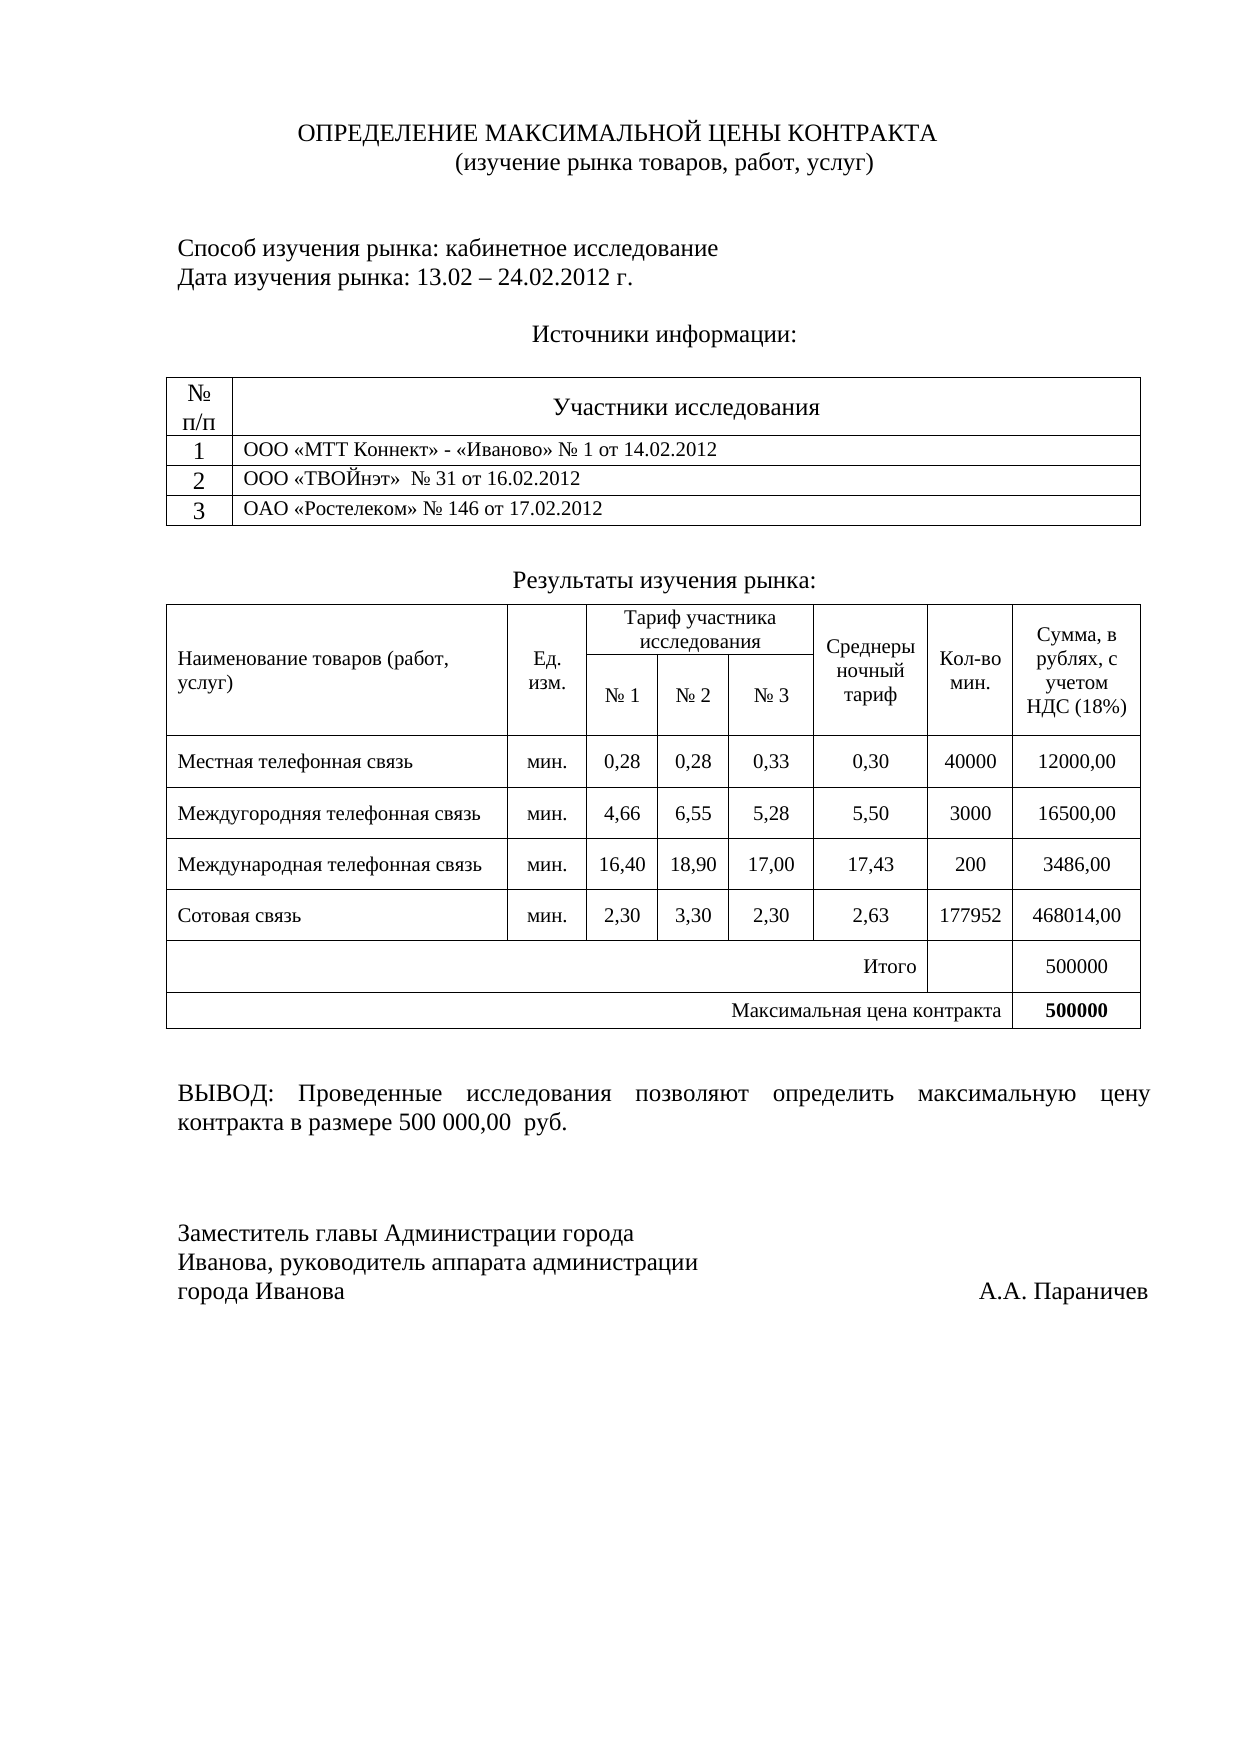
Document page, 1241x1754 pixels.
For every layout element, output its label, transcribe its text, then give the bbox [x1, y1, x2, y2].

table_header Наименование товаров (работ, услуг) [167, 605, 507, 735]
table_cell Местная телефонная связь [167, 736, 507, 787]
table_cell 16,40 [587, 839, 657, 889]
table_cell № 3 [729, 655, 813, 735]
table_cell 2,30 [587, 890, 657, 940]
table_cell 18,90 [658, 839, 728, 889]
table_cell 0,28 [587, 736, 657, 787]
table_cell 5,28 [729, 788, 813, 838]
table_cell 0,33 [729, 736, 813, 787]
text Заместитель главы Администрации города [177, 1218, 1152, 1247]
text Дата изучения рынка: 13.02 – 24.02.2012 г. [177, 262, 1152, 291]
table_header Участники исследования [233, 378, 1140, 435]
table_cell Сотовая связь [167, 890, 507, 940]
table_cell 3486,00 [1013, 839, 1140, 889]
table_cell 200 [928, 839, 1012, 889]
text Способ изучения рынка: кабинетное исследование [177, 233, 1152, 262]
table_cell Междугородняя телефонная связь [167, 788, 507, 838]
table_cell 16500,00 [1013, 788, 1140, 838]
table_cell мин. [508, 839, 586, 889]
table_header Тариф участника исследования [587, 605, 813, 654]
table_header Кол-во мин. [928, 605, 1012, 735]
text Иванова, руководитель аппарата администрации [177, 1247, 1152, 1276]
table_cell 3,30 [658, 890, 728, 940]
table_cell 468014,00 [1013, 890, 1140, 940]
table_header № п/п [167, 378, 232, 435]
table_cell мин. [508, 736, 586, 787]
text ОПРЕДЕЛЕНИЕ МАКСИМАЛЬНОЙ ЦЕНЫ КОНТРАКТА [83, 118, 1152, 147]
table_cell 2,63 [814, 890, 927, 940]
text (изучение рынка товаров, работ, услуг) [177, 147, 1152, 176]
table_cell 17,00 [729, 839, 813, 889]
table_cell ООО «ТВОЙнэт» № 31 от 16.02.2012 [233, 466, 1140, 495]
table_cell 1 [167, 436, 232, 465]
text города Иванова А.А. Параничев [177, 1276, 1152, 1304]
table_cell 3000 [928, 788, 1012, 838]
table_cell 2 [167, 466, 232, 495]
table_cell 12000,00 [1013, 736, 1140, 787]
table_cell мин. [508, 890, 586, 940]
table_cell № 2 [658, 655, 728, 735]
table_cell 40000 [928, 736, 1012, 787]
table_cell Международная телефонная связь [167, 839, 507, 889]
table_cell 177952 [928, 890, 1012, 940]
table_cell Итого [167, 941, 927, 992]
text Источники информации: [177, 319, 1152, 348]
table_cell 6,55 [658, 788, 728, 838]
table_cell ОАО «Ростелеком» № 146 от 17.02.2012 [233, 496, 1140, 525]
table_cell ООО «МТТ Коннект» - «Иваново» № 1 от 14.02.2012 [233, 436, 1140, 465]
table_cell 2,30 [729, 890, 813, 940]
table_cell мин. [508, 788, 586, 838]
table_header Сумма, в рублях, с учетом НДС (18%) [1013, 605, 1140, 735]
table_cell № 1 [587, 655, 657, 735]
table_header Ед. изм. [508, 605, 586, 735]
table_cell [928, 941, 1012, 992]
table_cell 0,28 [658, 736, 728, 787]
table_cell 500000 [1013, 993, 1140, 1028]
table_cell 4,66 [587, 788, 657, 838]
table_cell 17,43 [814, 839, 927, 889]
table_cell Максимальная цена контракта [167, 993, 1012, 1028]
text ВЫВОД: Проведенные исследования позволяют определить максимальную цену контракта в размере 500 000,00 руб. [177, 1078, 1152, 1136]
table_header Среднерыночный тариф [814, 605, 927, 735]
table_cell 500000 [1013, 941, 1140, 992]
table_cell 3 [167, 496, 232, 525]
table_cell 5,50 [814, 788, 927, 838]
table_cell 0,30 [814, 736, 927, 787]
text Результаты изучения рынка: [177, 565, 1152, 594]
